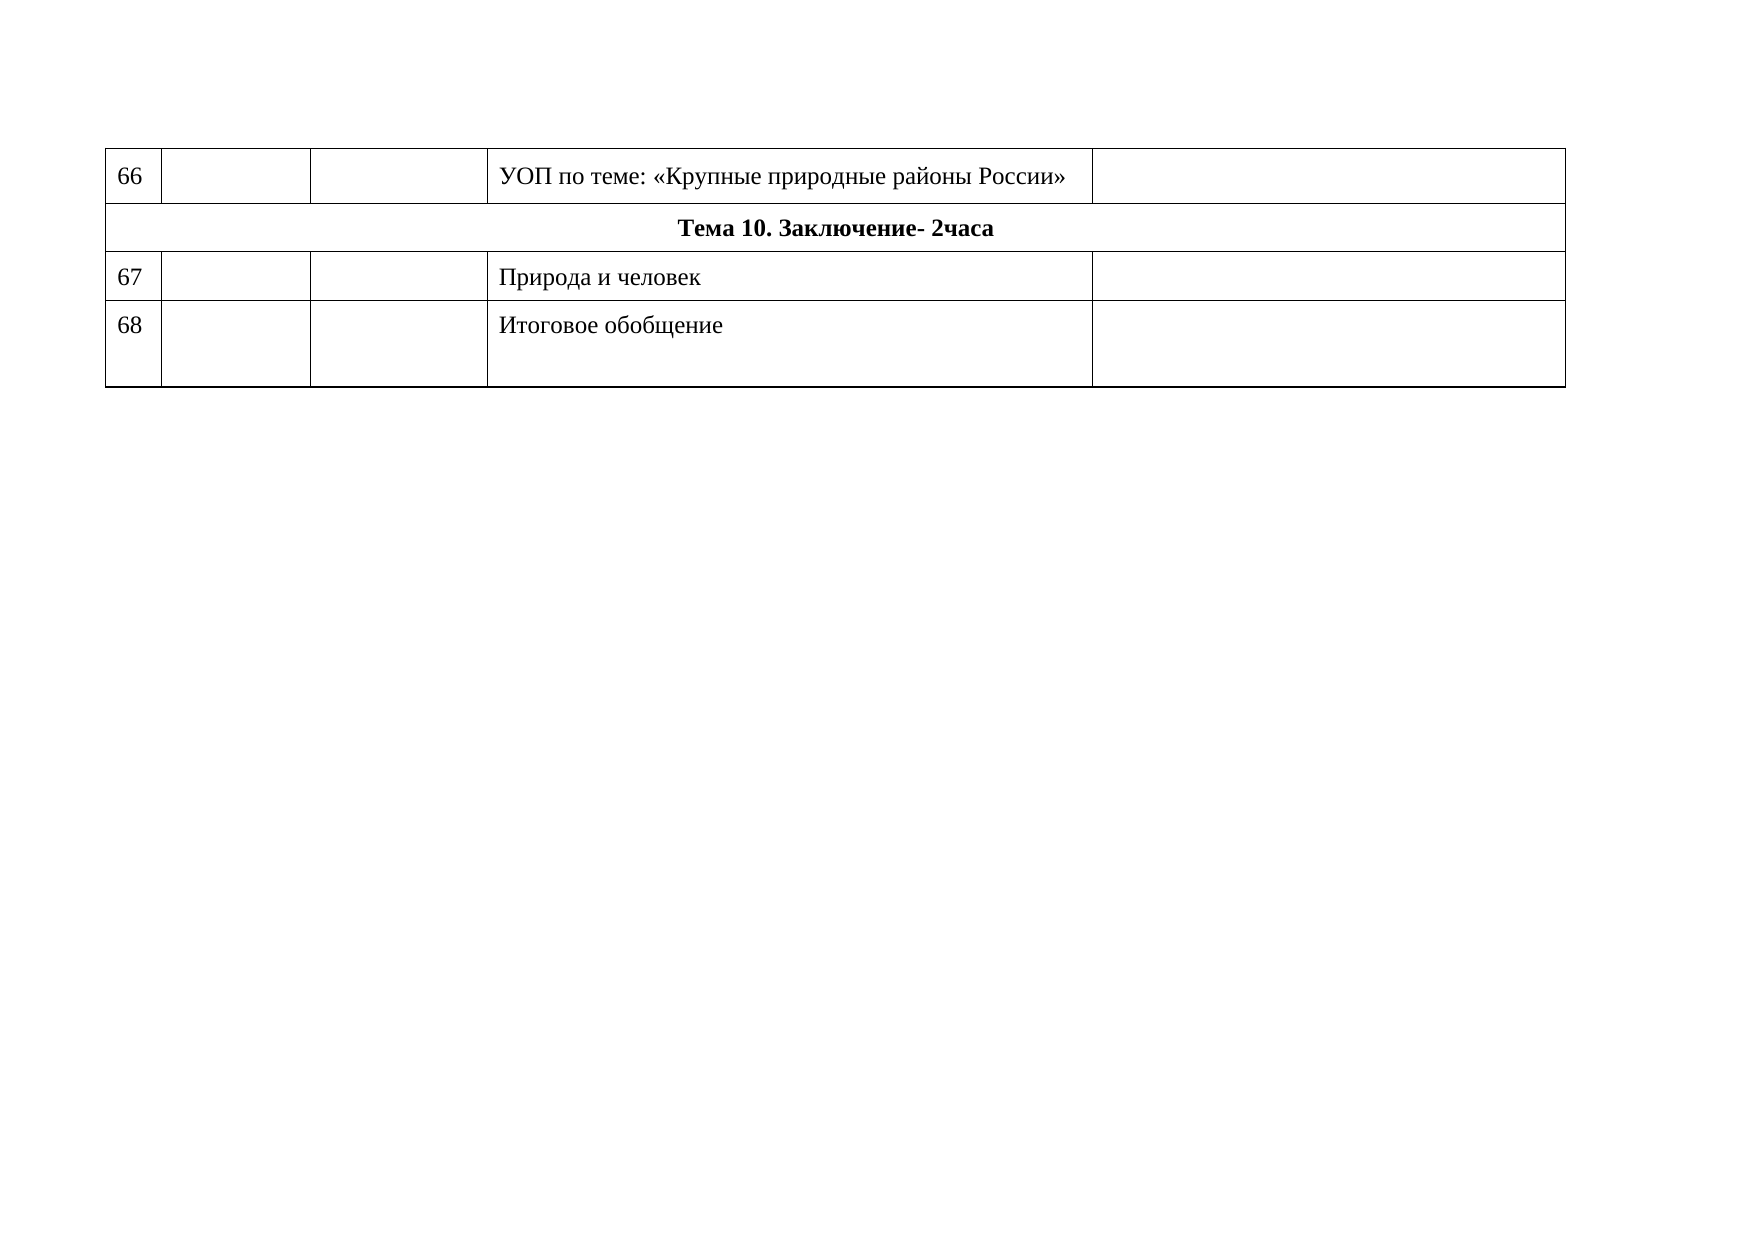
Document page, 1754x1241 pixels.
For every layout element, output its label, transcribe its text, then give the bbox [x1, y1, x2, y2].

table_cell 68 [106, 301, 161, 386]
table_cell Тема 10. Заключение- 2часа [106, 204, 1565, 251]
table_cell [311, 301, 487, 386]
table_cell [1093, 301, 1565, 386]
table_cell [162, 301, 310, 386]
table_cell [311, 149, 487, 203]
table_cell 66 [106, 149, 161, 203]
table_cell Природа и человек [488, 252, 1092, 300]
table_cell Итоговое обобщение [488, 301, 1092, 386]
table_cell УОП по теме: «Крупные природные районы России» [488, 149, 1092, 203]
table_cell [1093, 252, 1565, 300]
table_cell [162, 149, 310, 203]
table_cell [311, 252, 487, 300]
table_cell [162, 252, 310, 300]
table_cell [1093, 149, 1565, 203]
table_cell 67 [106, 252, 161, 300]
